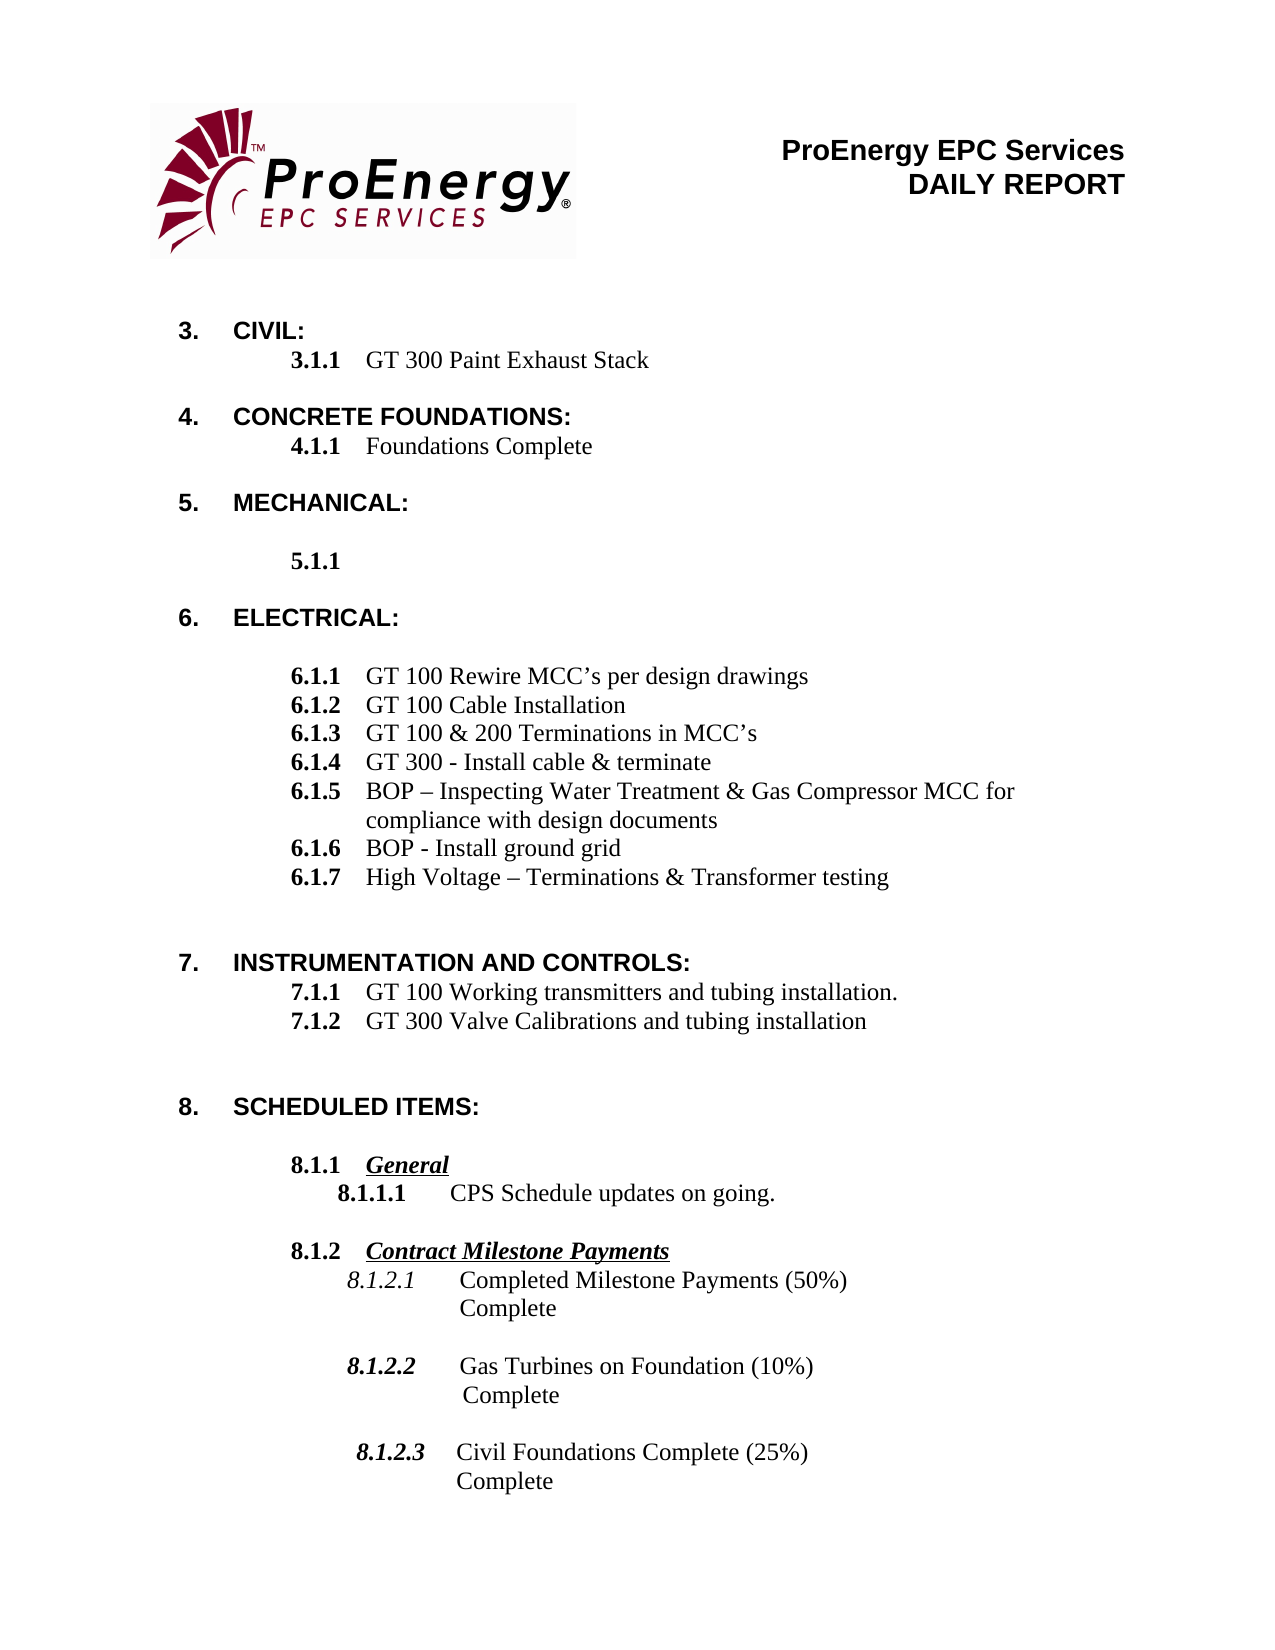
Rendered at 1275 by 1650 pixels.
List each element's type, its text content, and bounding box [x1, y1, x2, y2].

list GT 300 Valve Calibrations and tubing installation [291, 1006, 1125, 1035]
text Complete [450, 1380, 1125, 1408]
list GT 100 Rewire MCC’s per design drawings [291, 661, 1125, 690]
list Gas Turbines on Foundation (10%) [347, 1351, 1125, 1380]
list INSTRUMENTATION AND CONTROLS: [178, 948, 1125, 977]
list ELECTRICAL: [178, 603, 1125, 632]
list GT 100 & 200 Terminations in MCC’s [291, 718, 1125, 747]
list 8.1.2.3 Civil Foundations Complete (25%) [300, 1437, 1125, 1466]
text Complete [450, 1466, 1125, 1495]
list CIVIL: [178, 316, 1125, 345]
text Complete [459, 1293, 1125, 1322]
list SCHEDULED ITEMS: [178, 1092, 1125, 1121]
list GT 300 Paint Exhaust Stack [291, 345, 1125, 373]
list CONCRETE FOUNDATIONS: [178, 402, 1125, 431]
list BOP - Install ground grid [291, 833, 1125, 862]
list Completed Milestone Payments (50%) [347, 1265, 1125, 1293]
list GT 100 Working transmitters and tubing installation. [291, 977, 1125, 1006]
list General [291, 1150, 1125, 1178]
list BOP – Inspecting Water Treatment & Gas Compressor MCC for compliance with design documents [291, 776, 1125, 833]
list CPS Schedule updates on going. [337, 1178, 1125, 1207]
list High Voltage – Terminations & Transformer testing [291, 862, 1125, 891]
list GT 100 Cable Installation [291, 690, 1125, 718]
list MECHANICAL: [178, 488, 1125, 517]
list GT 300 - Install cable & terminate [291, 747, 1125, 776]
list Foundations Complete [291, 431, 1125, 460]
picture [150, 103, 577, 259]
list Contract Milestone Payments [291, 1236, 1125, 1265]
